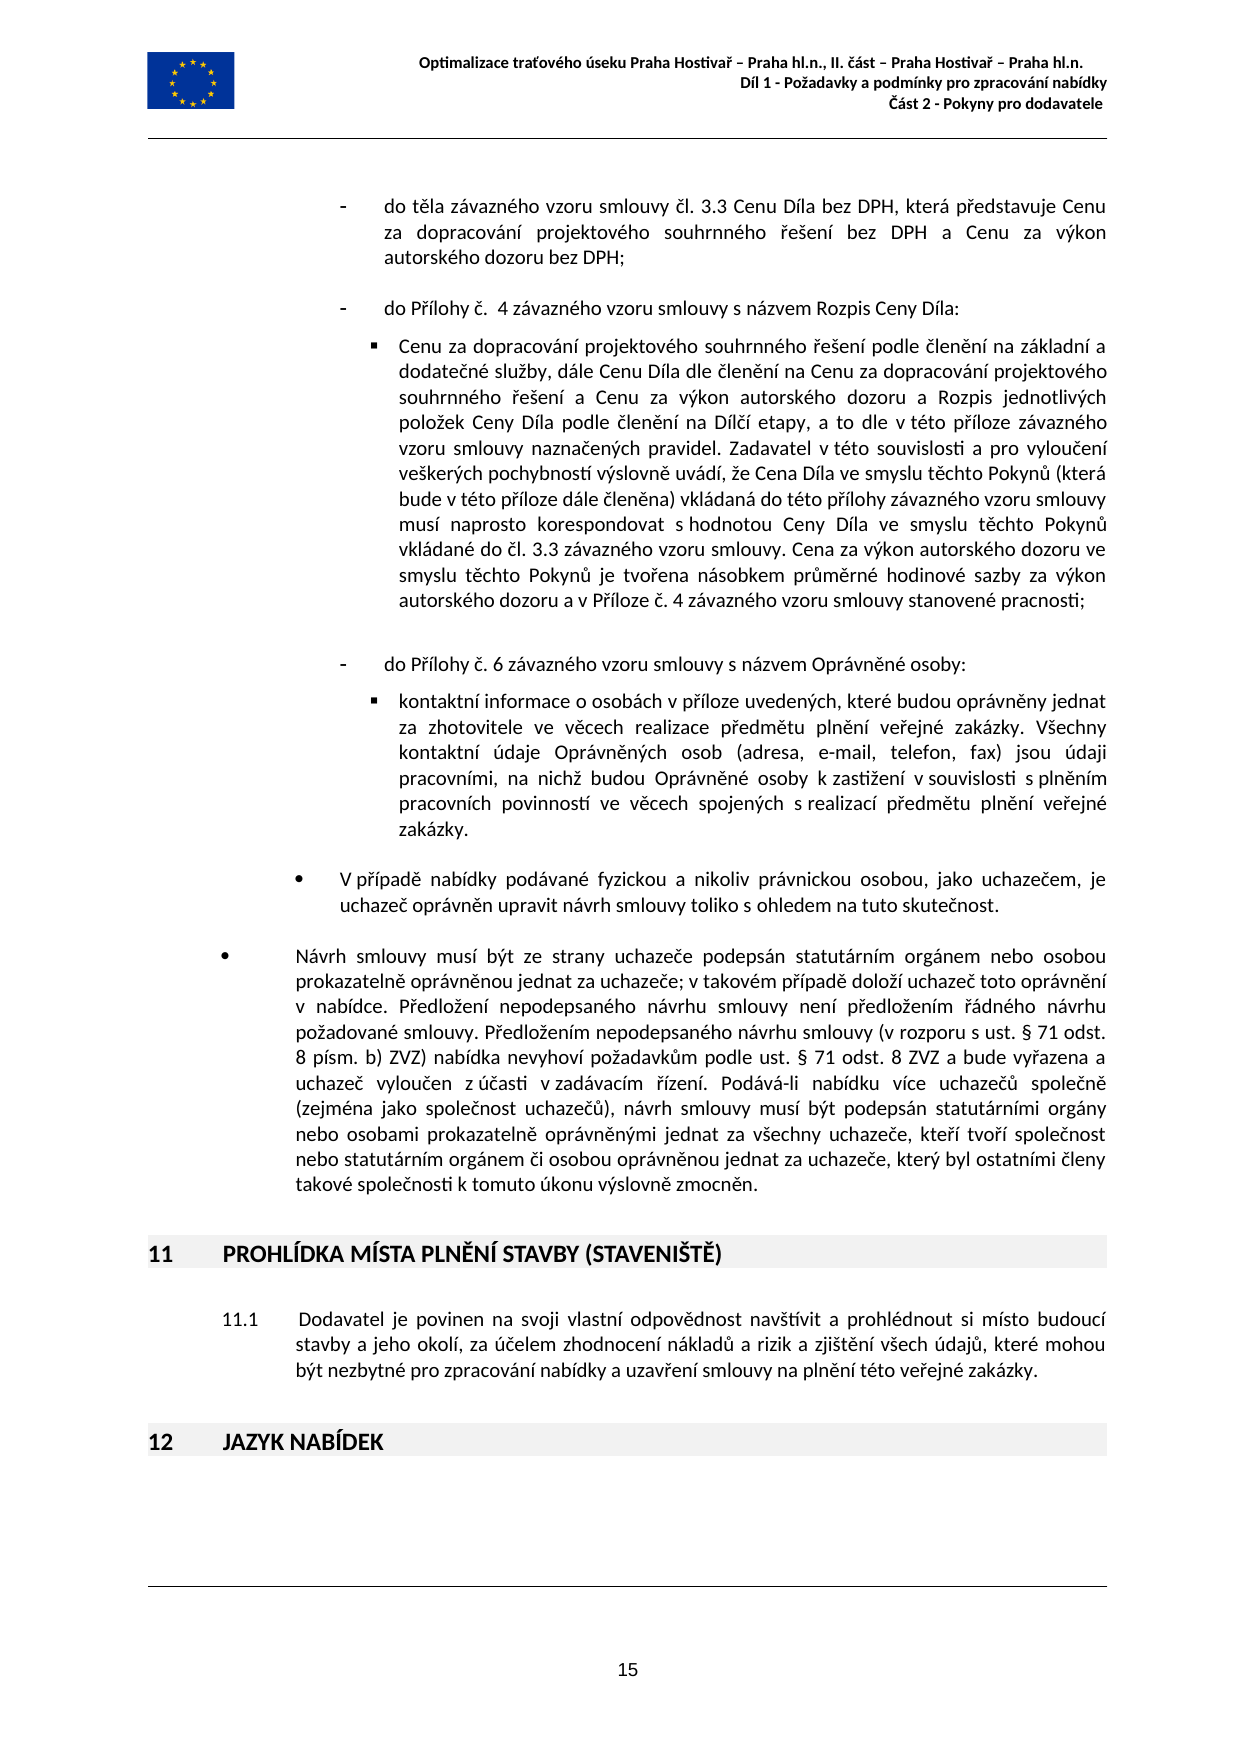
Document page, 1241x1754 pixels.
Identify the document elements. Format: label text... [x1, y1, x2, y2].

list do Přílohy č. 4 závazného vzoru smlouvy s názvem Rozpis Ceny Díla: [339, 295, 1107, 321]
list do těla závazného vzoru smlouvy čl. 3.3 Cenu Díla bez DPH, která představuje Cenu za dopracování projektového souhrnného řešení bez DPH a Cenu za výkon autorského dozoru bez DPH; [339, 194, 1107, 270]
list kontaktní informace o osobách v příloze uvedených, které budou oprávněny jednat za zhotovitele ve věcech realizace předmětu plnění veřejné zakázky. Všechny kontaktní údaje Oprávněných osob (adresa, e-mail, telefon, fax) jsou údaji pracovními, na nichž budou Oprávněné osoby k zastižení v souvislosti s plněním pracovních povinností ve věcech spojených s realizací předmětu plnění veřejné zakázky. [369, 689, 1107, 841]
picture [147, 52, 235, 109]
subtitle PROHLÍDKA MÍSTA PLNĚNÍ STAVBY (STAVENIŠTĚ) [148, 1235, 1107, 1268]
list do Přílohy č. 6 závazného vzoru smlouvy s názvem Oprávněné osoby: [339, 651, 1107, 676]
list Návrh smlouvy musí být ze strany uchazeče podepsán statutárním orgánem nebo osobou prokazatelně oprávněnou jednat za uchazeče; v takovém případě doloží uchazeč toto oprávnění v nabídce. Předložení nepodepsaného návrhu smlouvy není předložením řádného návrhu požadované smlouvy. Předložením nepodepsaného návrhu smlouvy (v rozporu s ust. § 71 odst. 8 písm. b) ZVZ) nabídka nevyhoví požadavkům podle ust. § 71 odst. 8 ZVZ a bude vyřazena a uchazeč vyloučen z účasti v zadávacím řízení. Podává-li nabídku více uchazečů společně (zejména jako společnost uchazečů), návrh smlouvy musí být podepsán statutárními orgány nebo osobami prokazatelně oprávněnými jednat za všechny uchazeče, kteří tvoří společnost nebo statutárním orgánem či osobou oprávněnou jednat za uchazeče, který byl ostatními členy takové společnosti k tomuto úkonu výslovně zmocněn. [221, 943, 1107, 1197]
text 11.1 Dodavatel je povinen na svoji vlastní odpovědnost navštívit a prohlédnout si místo budoucí stavby a jeho okolí, za účelem zhodnocení nákladů a rizik a zjištění všech údajů, které mohou být nezbytné pro zpracování nabídky a uzavření smlouvy na plnění této veřejné zakázky. [221, 1306, 1107, 1382]
subtitle JAZYK NABÍDEK [148, 1423, 1107, 1456]
list V případě nabídky podávané fyzickou a nikoliv právnickou osobou, jako uchazečem, je uchazeč oprávněn upravit návrh smlouvy toliko s ohledem na tuto skutečnost. [295, 867, 1107, 917]
list Cenu za dopracování projektového souhrnného řešení podle členění na základní a dodatečné služby, dále Cenu Díla dle členění na Cenu za dopracování projektového souhrnného řešení a Cenu za výkon autorského dozoru a Rozpis jednotlivých položek Ceny Díla podle členění na Dílčí etapy, a to dle v této příloze závazného vzoru smlouvy naznačených pravidel. Zadavatel v této souvislosti a pro vyloučení veškerých pochybností výslovně uvádí, že Cena Díla ve smyslu těchto Pokynů (která bude v této příloze dále členěna) vkládaná do této přílohy závazného vzoru smlouvy musí naprosto korespondovat s hodnotou Ceny Díla ve smyslu těchto Pokynů vkládané do čl. 3.3 závazného vzoru smlouvy. Cena za výkon autorského dozoru ve smyslu těchto Pokynů je tvořena násobkem průměrné hodinové sazby za výkon autorského dozoru a v Příloze č. 4 závazného vzoru smlouvy stanovené pracnosti; [369, 333, 1107, 613]
